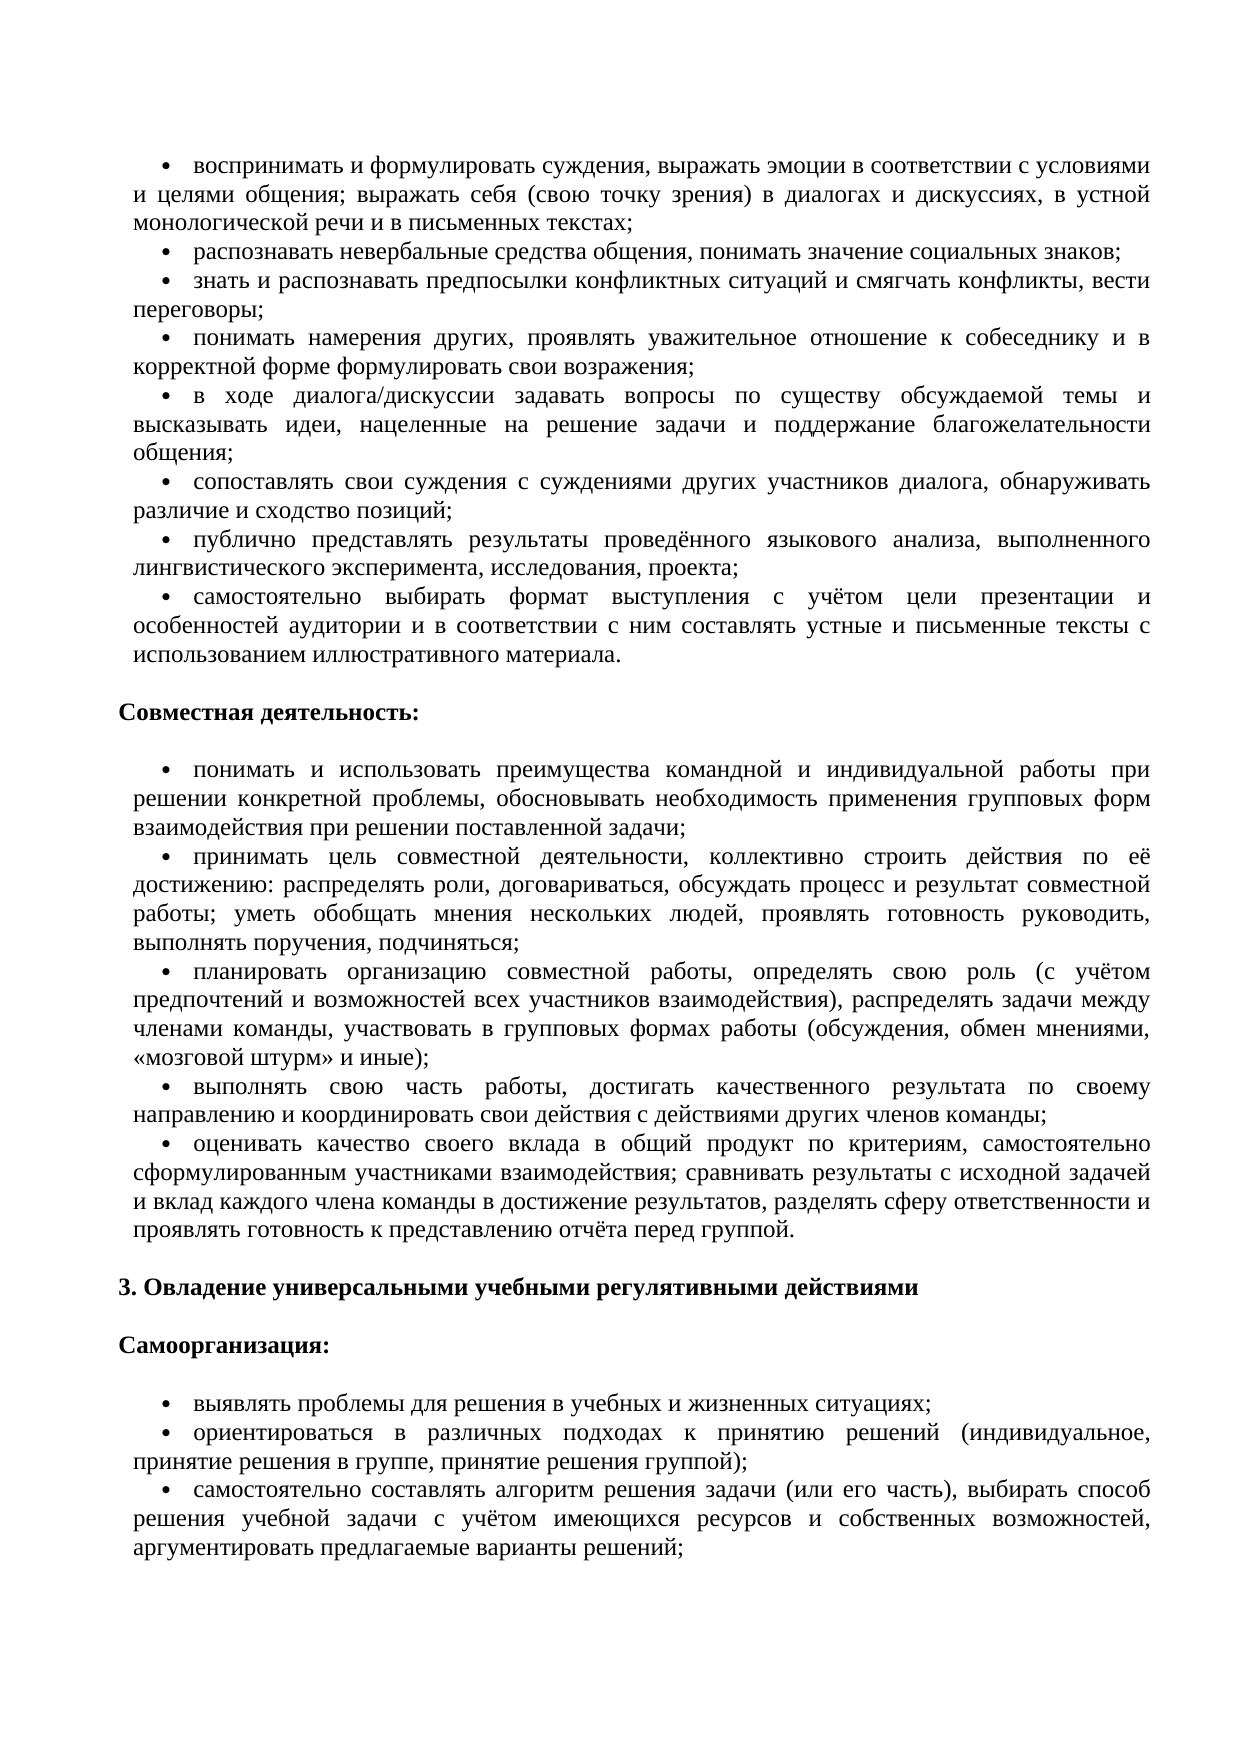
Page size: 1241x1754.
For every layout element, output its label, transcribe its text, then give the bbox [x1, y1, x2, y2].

list публично представлять результаты проведённого языкового анализа, выполненного лингвистического эксперимента, исследования, проекта; [133, 842, 1152, 899]
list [133, 150, 1152, 207]
text 2. Овладение универсальными учебными коммуникативными действиями [118, 352, 1152, 381]
text Общение: [118, 410, 1152, 439]
list выполнять свою часть работы, достигать качественного результата по своему направлению и координировать свои действия с действиями других членов команды; [133, 1418, 1152, 1475]
list эффективно запоминать и систематизировать информацию. [133, 294, 1152, 323]
list сопоставлять свои суждения с суждениями других участников диалога, обнаруживать различие и сходство позиций; [133, 784, 1152, 842]
list планировать организацию совместной работы, определять свою роль (с учётом предпочтений и возможностей всех участников взаимодействия), распределять задачи между членами команды, участвовать в групповых формах работы (обсуждения, обмен мнениями, «мозговой штурм» и иные); [133, 1303, 1152, 1418]
list в ходе диалога/дискуссии задавать вопросы по существу обсуждаемой темы и высказывать идеи, нацеленные на решение задачи и поддержание благожелательности общения; [133, 698, 1152, 784]
list самостоятельно выбирать формат выступления с учётом цели презентации и особенностей аудитории и в соответствии с ним составлять устные и письменные тексты с использованием иллюстративного материала. [133, 928, 1152, 1014]
list знать и распознавать предпосылки конфликтных ситуаций и смягчать конфликты, вести переговоры; [133, 583, 1152, 640]
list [133, 1504, 1152, 1562]
list понимать и использовать преимущества командной и индивидуальной работы при решении конкретной проблемы, обосновывать необходимость применения групповых форм взаимодействия при решении поставленной задачи; [133, 1102, 1152, 1188]
list понимать намерения других, проявлять уважительное отношение к собеседнику и в корректной форме формулировать свои возражения; [133, 640, 1152, 698]
list воспринимать и формулировать суждения, выражать эмоции в соответствии с условиями и целями общения; выражать себя (свою точку зрения) в диалогах и дискуссиях, в устной монологической речи и в письменных текстах; [133, 468, 1152, 554]
list распознавать невербальные средства общения, понимать значение социальных знаков; [133, 554, 1152, 583]
list принимать цель совместной деятельности, коллективно строить действия по её достижению: распределять роли, договариваться, обсуждать процесс и результат совместной работы; уметь обобщать мнения нескольких людей, проявлять готовность руководить, выполнять поручения, подчиняться; [133, 1188, 1152, 1303]
list оценивать надёжность информации по критериям, предложенным учителем или сформулированным самостоятельно; [133, 207, 1152, 265]
text Совместная деятельность: [118, 1044, 1152, 1072]
